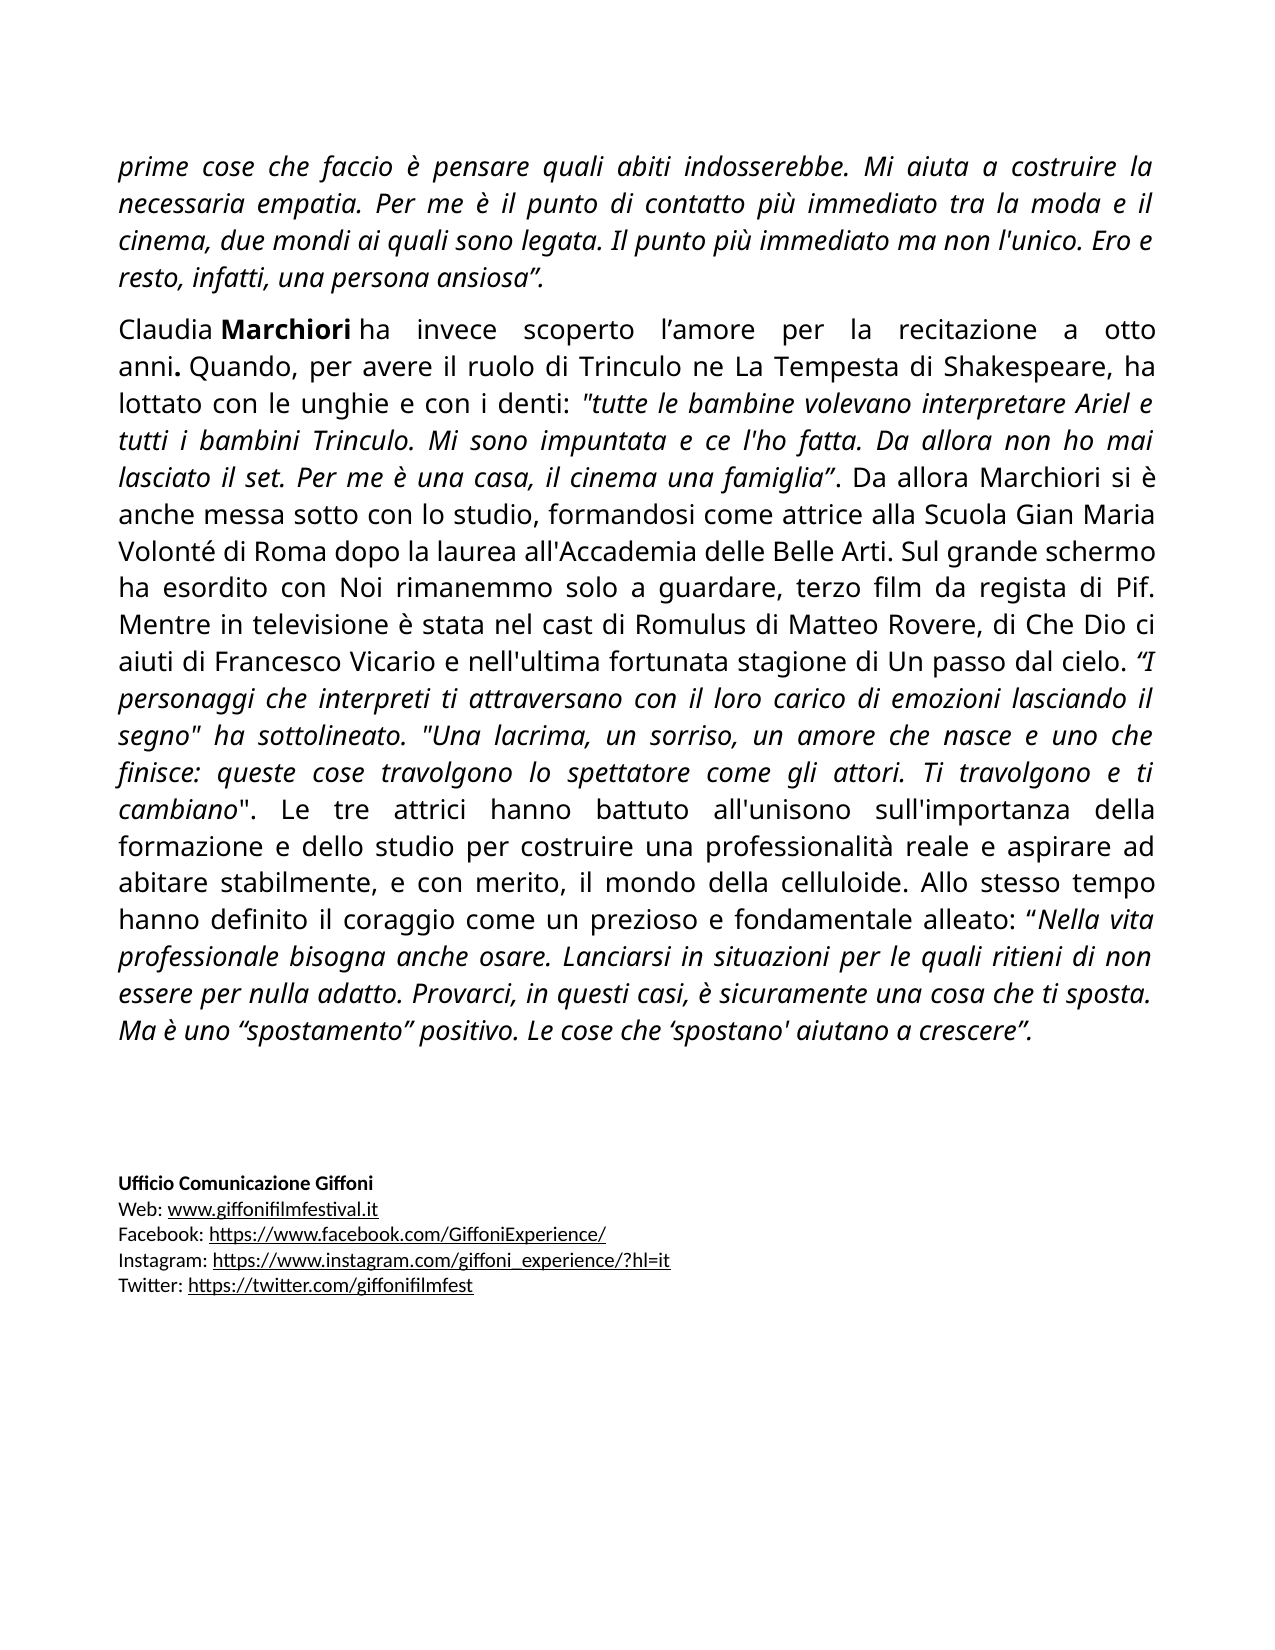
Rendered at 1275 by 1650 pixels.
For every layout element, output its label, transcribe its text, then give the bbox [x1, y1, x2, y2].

text Facebook: https://www.facebook.com/GiffoniExperience/ [118, 1221, 1157, 1247]
text Twitter: https://twitter.com/giffonifilmfest [118, 1272, 1157, 1298]
text Ufficio Comunicazione Giffoni [118, 1171, 1157, 1196]
text Instagram: https://www.instagram.com/giffoni_experience/?hl=it [118, 1247, 1157, 1272]
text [118, 148, 1157, 295]
text Claudia Marchiori ha invece scoperto l’amore per la recitazione a otto anni. Quando, per avere il ruolo di Trinculo ne La Tempesta di Shakespeare, ha lottato con le unghie e con i denti: "tutte le bambine volevano interpretare Ariel e tutti i bambini Trinculo. Mi sono impuntata e ce l'ho fatta. Da allora non ho mai lasciato il set. Per me è una casa, il cinema una famiglia”. Da allora Marchiori si è anche messa sotto con lo studio, formandosi come attrice alla Scuola Gian Maria Volonté di Roma dopo la laurea all'Accademia delle Belle Arti. Sul grande schermo ha esordito con Noi rimanemmo solo a guardare, terzo film da regista di Pif. Mentre in televisione è stata nel cast di Romulus di Matteo Rovere, di Che Dio ci aiuti di Francesco Vicario e nell'ultima fortunata stagione di Un passo dal cielo. “I personaggi che interpreti ti attraversano con il loro carico di emozioni lasciando il segno" ha sottolineato. "Una lacrima, un sorriso, un amore che nasce e uno che finisce: queste cose travolgono lo spettatore come gli attori. Ti travolgono e ti cambiano". Le tre attrici hanno battuto all'unisono sull'importanza della formazione e dello studio per costruire una professionalità reale e aspirare ad abitare stabilmente, e con merito, il mondo della celluloide. Allo stesso tempo hanno definito il coraggio come un prezioso e fondamentale alleato: “Nella vita professionale bisogna anche osare. Lanciarsi in situazioni per le quali ritieni di non essere per nulla adatto. Provarci, in questi casi, è sicuramente una cosa che ti sposta. Ma è uno “spostamento” positivo. Le cose che ‘spostano' aiutano a crescere”. [118, 311, 1157, 1048]
text Web: www.giffonifilmfestival.it [118, 1196, 1157, 1221]
